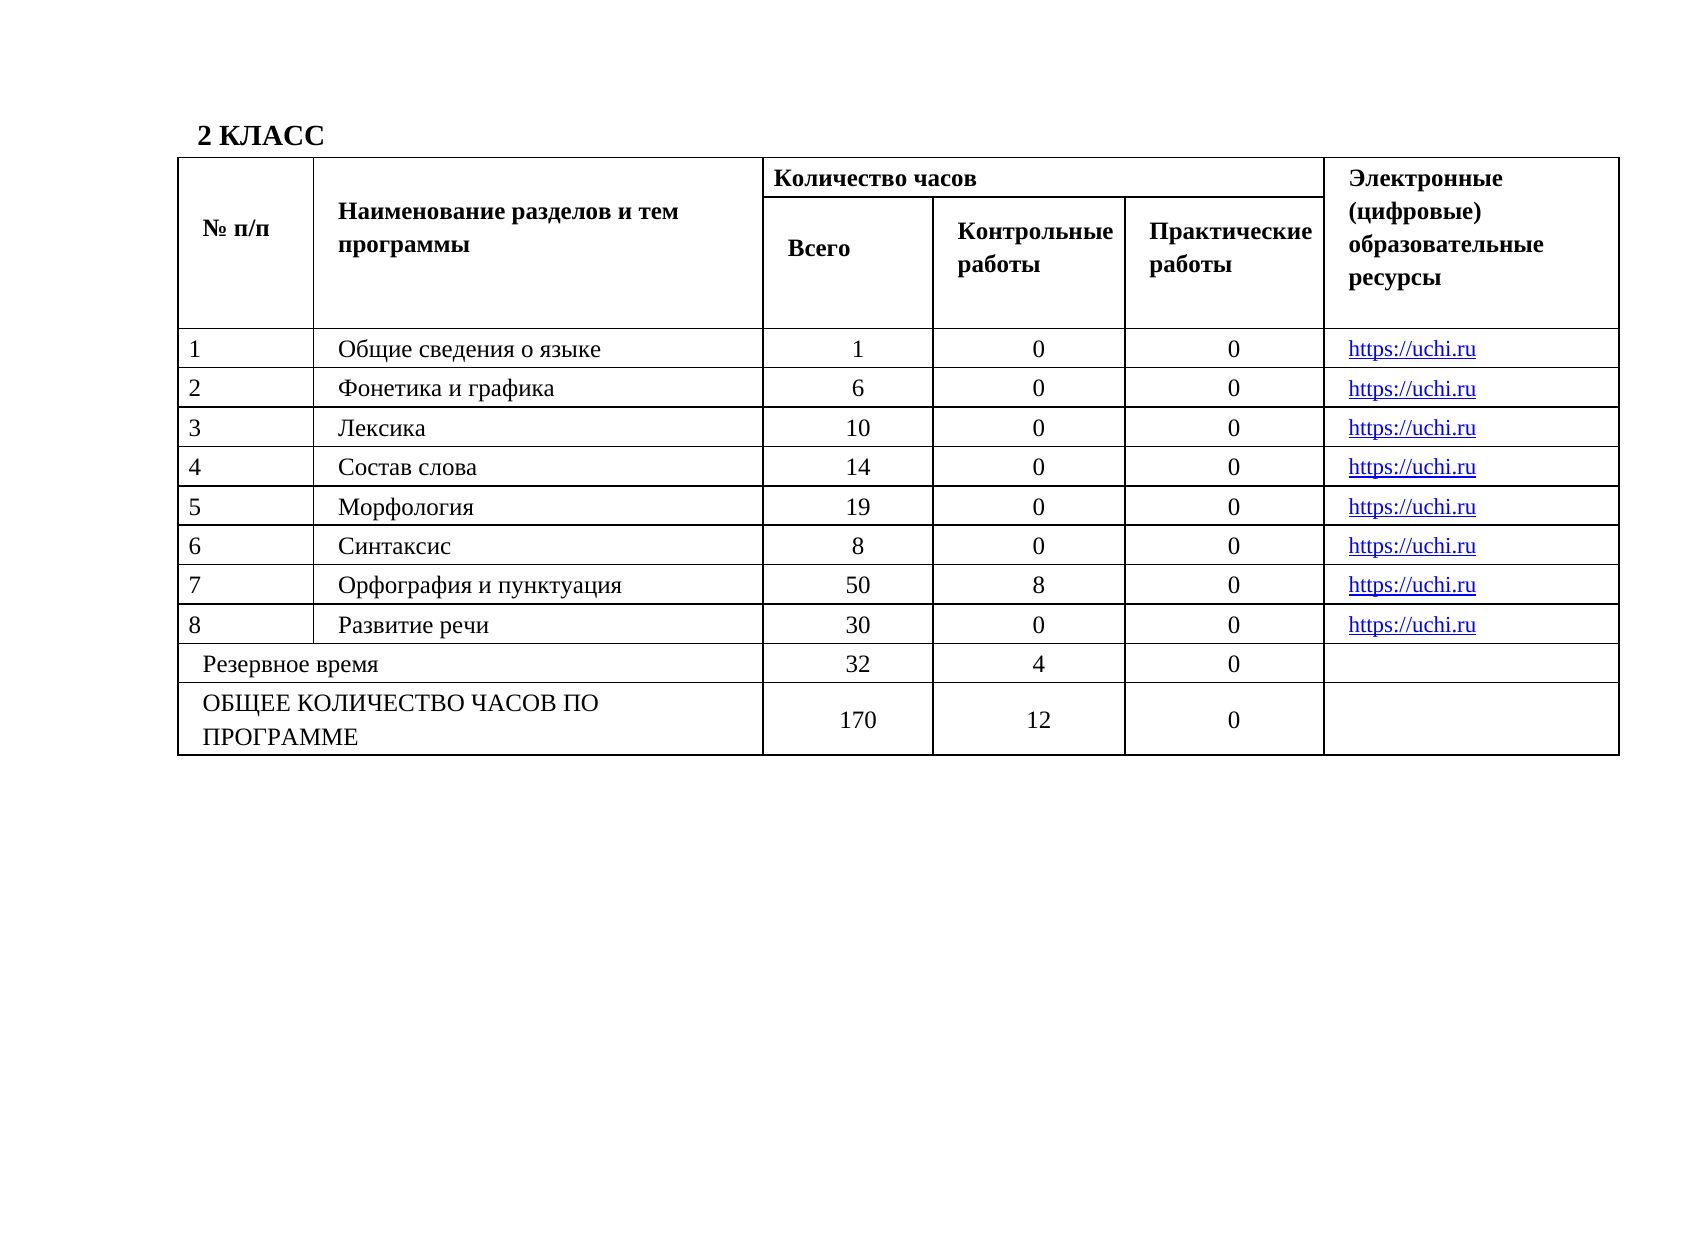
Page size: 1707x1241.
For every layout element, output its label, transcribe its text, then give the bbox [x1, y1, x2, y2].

table_cell 0 [1126, 605, 1323, 642]
table_cell 10 [764, 408, 932, 446]
table_cell Состав слова [314, 447, 762, 485]
table_cell 8 [179, 605, 313, 642]
table_cell ОБЩЕЕ КОЛИЧЕСТВО ЧАСОВ ПО ПРОГРАММЕ [179, 683, 762, 754]
table_cell 0 [934, 605, 1124, 642]
table_cell 0 [1126, 565, 1323, 603]
table_cell 12 [934, 683, 1124, 754]
table_cell Фонетика и графика [314, 368, 762, 406]
table_cell Резервное время [179, 644, 762, 682]
table_cell 0 [1126, 526, 1323, 564]
text 2 КЛАСС [190, 118, 1618, 152]
table_cell 0 [1126, 368, 1323, 406]
table_cell https://uchi.ru [1325, 368, 1618, 406]
table_cell Развитие речи [314, 605, 762, 642]
table_cell 0 [934, 447, 1124, 485]
table_cell 0 [1126, 487, 1323, 524]
table_header Электронные (цифровые) образовательные ресурсы [1325, 158, 1618, 327]
table_cell 170 [764, 683, 932, 754]
table_cell Морфология [314, 487, 762, 524]
table_cell 0 [1126, 447, 1323, 485]
table_cell 0 [1126, 329, 1323, 367]
table_cell 30 [764, 605, 932, 642]
table_cell https://uchi.ru [1325, 329, 1618, 367]
table_cell 0 [934, 408, 1124, 446]
table_cell https://uchi.ru [1325, 447, 1618, 485]
table_cell 0 [934, 368, 1124, 406]
table_cell 14 [764, 447, 932, 485]
table_cell 0 [934, 526, 1124, 564]
table_cell https://uchi.ru [1325, 408, 1618, 446]
table_cell 5 [179, 487, 313, 524]
table_cell 0 [1126, 408, 1323, 446]
table_cell 1 [764, 329, 932, 367]
table_cell 3 [179, 408, 313, 446]
table_cell Контрольные работы [934, 198, 1124, 327]
table_cell Практические работы [1126, 198, 1323, 327]
table_cell 1 [179, 329, 313, 367]
table_cell 19 [764, 487, 932, 524]
table_cell Общие сведения о языке [314, 329, 762, 367]
table_cell 0 [1126, 644, 1323, 682]
table_cell 6 [764, 368, 932, 406]
table_header Наименование разделов и тем программы [314, 158, 762, 327]
table_cell 4 [934, 644, 1124, 682]
table_cell 4 [179, 447, 313, 485]
table_cell 2 [179, 368, 313, 406]
table_header № п/п [179, 158, 313, 327]
table_cell https://uchi.ru [1325, 487, 1618, 524]
table_cell 50 [764, 565, 932, 603]
table_cell Синтаксис [314, 526, 762, 564]
table_cell [1325, 644, 1618, 682]
table_cell 8 [764, 526, 932, 564]
table_header Количество часов [764, 158, 1323, 196]
table_cell Орфография и пунктуация [314, 565, 762, 603]
table_cell Лексика [314, 408, 762, 446]
table_cell 32 [764, 644, 932, 682]
table_cell 6 [179, 526, 313, 564]
table_cell 0 [1126, 683, 1323, 754]
table_cell https://uchi.ru [1325, 526, 1618, 564]
table_cell [1325, 683, 1618, 754]
table_cell 8 [934, 565, 1124, 603]
table_cell 7 [179, 565, 313, 603]
table_cell https://uchi.ru [1325, 605, 1618, 642]
table_cell 0 [934, 487, 1124, 524]
table_cell Всего [764, 198, 932, 327]
table_cell https://uchi.ru [1325, 565, 1618, 603]
table_cell 0 [934, 329, 1124, 367]
